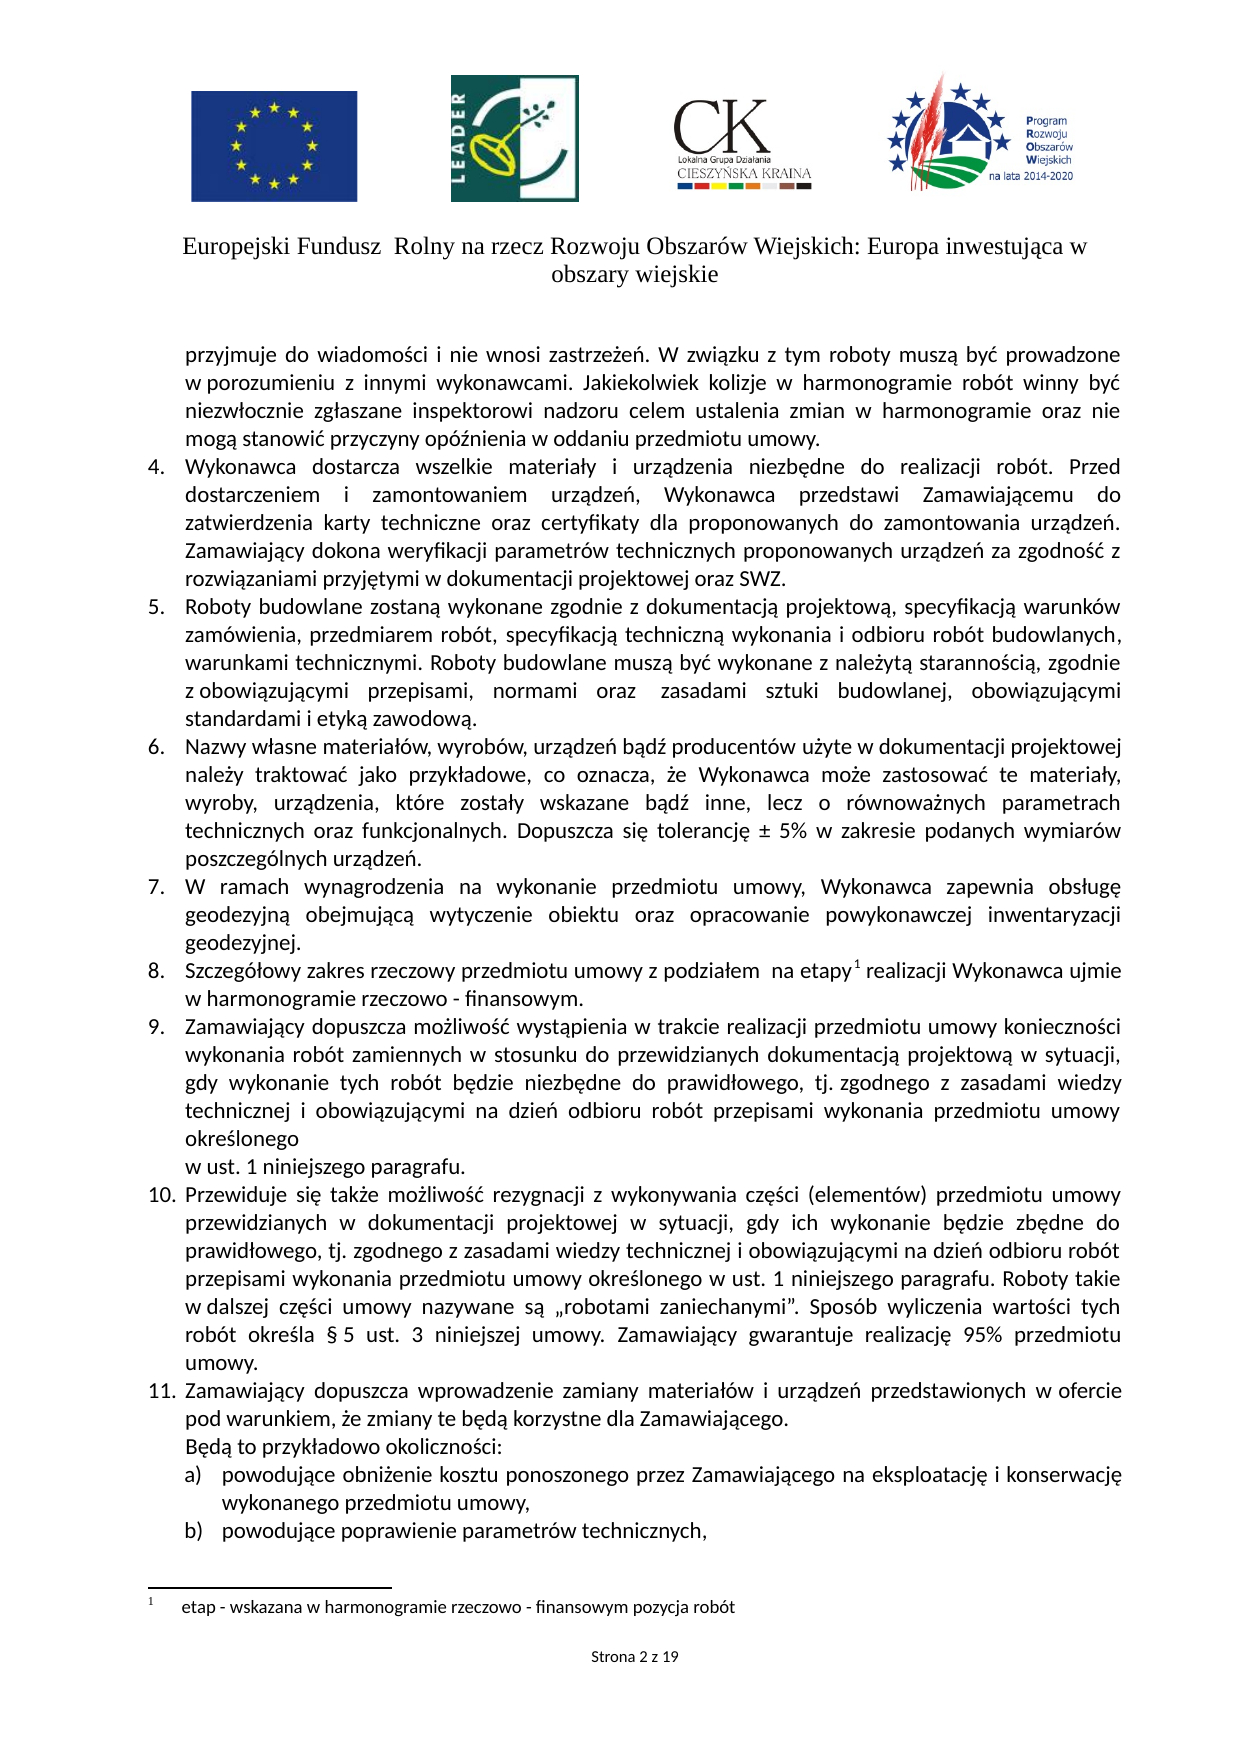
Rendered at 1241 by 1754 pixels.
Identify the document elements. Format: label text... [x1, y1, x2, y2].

picture [647, 81, 828, 202]
list Roboty budowlane zostaną wykonane zgodnie z dokumentacją projektową, specyfikacją warunków zamówienia, przedmiarem robót, specyfikacją techniczną wykonania i odbioru robót budowlanych, warunkami technicznymi. Roboty budowlane muszą być wykonane z należytą starannością, zgodnie z obowiązującymi przepisami, normami oraz zasadami sztuki budowlanej, obowiązującymi standardami i etyką zawodową. [148, 592, 1122, 732]
list Nazwy własne materiałów, wyrobów, urządzeń bądź producentów użyte w dokumentacji projektowej należy traktować jako przykładowe, co oznacza, że Wykonawca może zastosować te materiały, wyroby, urządzenia, które zostały wskazane bądź inne, lecz o równoważnych parametrach technicznych oraz funkcjonalnych. Dopuszcza się tolerancję ± 5% w zakresie podanych wymiarów poszczególnych urządzeń. [148, 732, 1122, 872]
list Zamawiający dopuszcza wprowadzenie zamiany materiałów i urządzeń przedstawionych w ofercie pod warunkiem, że zmiany te będą korzystne dla Zamawiającego. [148, 1376, 1122, 1432]
list W ramach wynagrodzenia na wykonanie przedmiotu umowy, Wykonawca zapewnia obsługę geodezyjną obejmującą wytyczenie obiektu oraz opracowanie powykonawczej inwentaryzacji geodezyjnej. [148, 872, 1122, 956]
text Będą to przykładowo okoliczności: [185, 1432, 1122, 1461]
picture [878, 65, 1088, 202]
list Szczegółowy zakres rzeczowy przedmiotu umowy z podziałem na etapy realizacji Wykonawca ujmie w harmonogramie rzeczowo - finansowym. [148, 956, 1122, 1012]
list Zamawiający dopuszcza możliwość wystąpienia w trakcie realizacji przedmiotu umowy konieczności wykonania robót zamiennych w stosunku do przewidzianych dokumentacją projektową w sytuacji, gdy wykonanie tych robót będzie niezbędne do prawidłowego, tj. zgodnego z zasadami wiedzy technicznej i obowiązującymi na dzień odbioru robót przepisami wykonania przedmiotu umowy określonego w ust. 1 niniejszego paragrafu. [148, 1012, 1122, 1180]
list powodujące obniżenie kosztu ponoszonego przez Zamawiającego na eksploatację i konserwację wykonanego przedmiotu umowy, [184, 1461, 1122, 1517]
list Przewiduje się także możliwość rezygnacji z wykonywania części (elementów) przedmiotu umowy przewidzianych w dokumentacji projektowej w sytuacji, gdy ich wykonanie będzie zbędne do prawidłowego, tj. zgodnego z zasadami wiedzy technicznej i obowiązującymi na dzień odbioru robót przepisami wykonania przedmiotu umowy określonego w ust. 1 niniejszego paragrafu. Roboty takie w dalszej części umowy nazywane są „robotami zaniechanymi”. Sposób wyliczenia wartości tych robót określa § 5 ust. 3 niniejszej umowy. Zamawiający gwarantuje realizację 95% przedmiotu umowy. [148, 1180, 1122, 1376]
list powodujące poprawienie parametrów technicznych, [184, 1517, 1122, 1544]
picture [191, 91, 358, 202]
picture [451, 75, 579, 202]
list Wykonawca dostarcza wszelkie materiały i urządzenia niezbędne do realizacji robót. Przed dostarczeniem i zamontowaniem urządzeń, Wykonawca przedstawi Zamawiającemu do zatwierdzenia karty techniczne oraz certyfikaty dla proponowanych do zamontowania urządzeń. Zamawiający dokona weryfikacji parametrów technicznych proponowanych urządzeń za zgodność z rozwiązaniami przyjętymi w dokumentacji projektowej oraz SWZ. [148, 452, 1122, 592]
